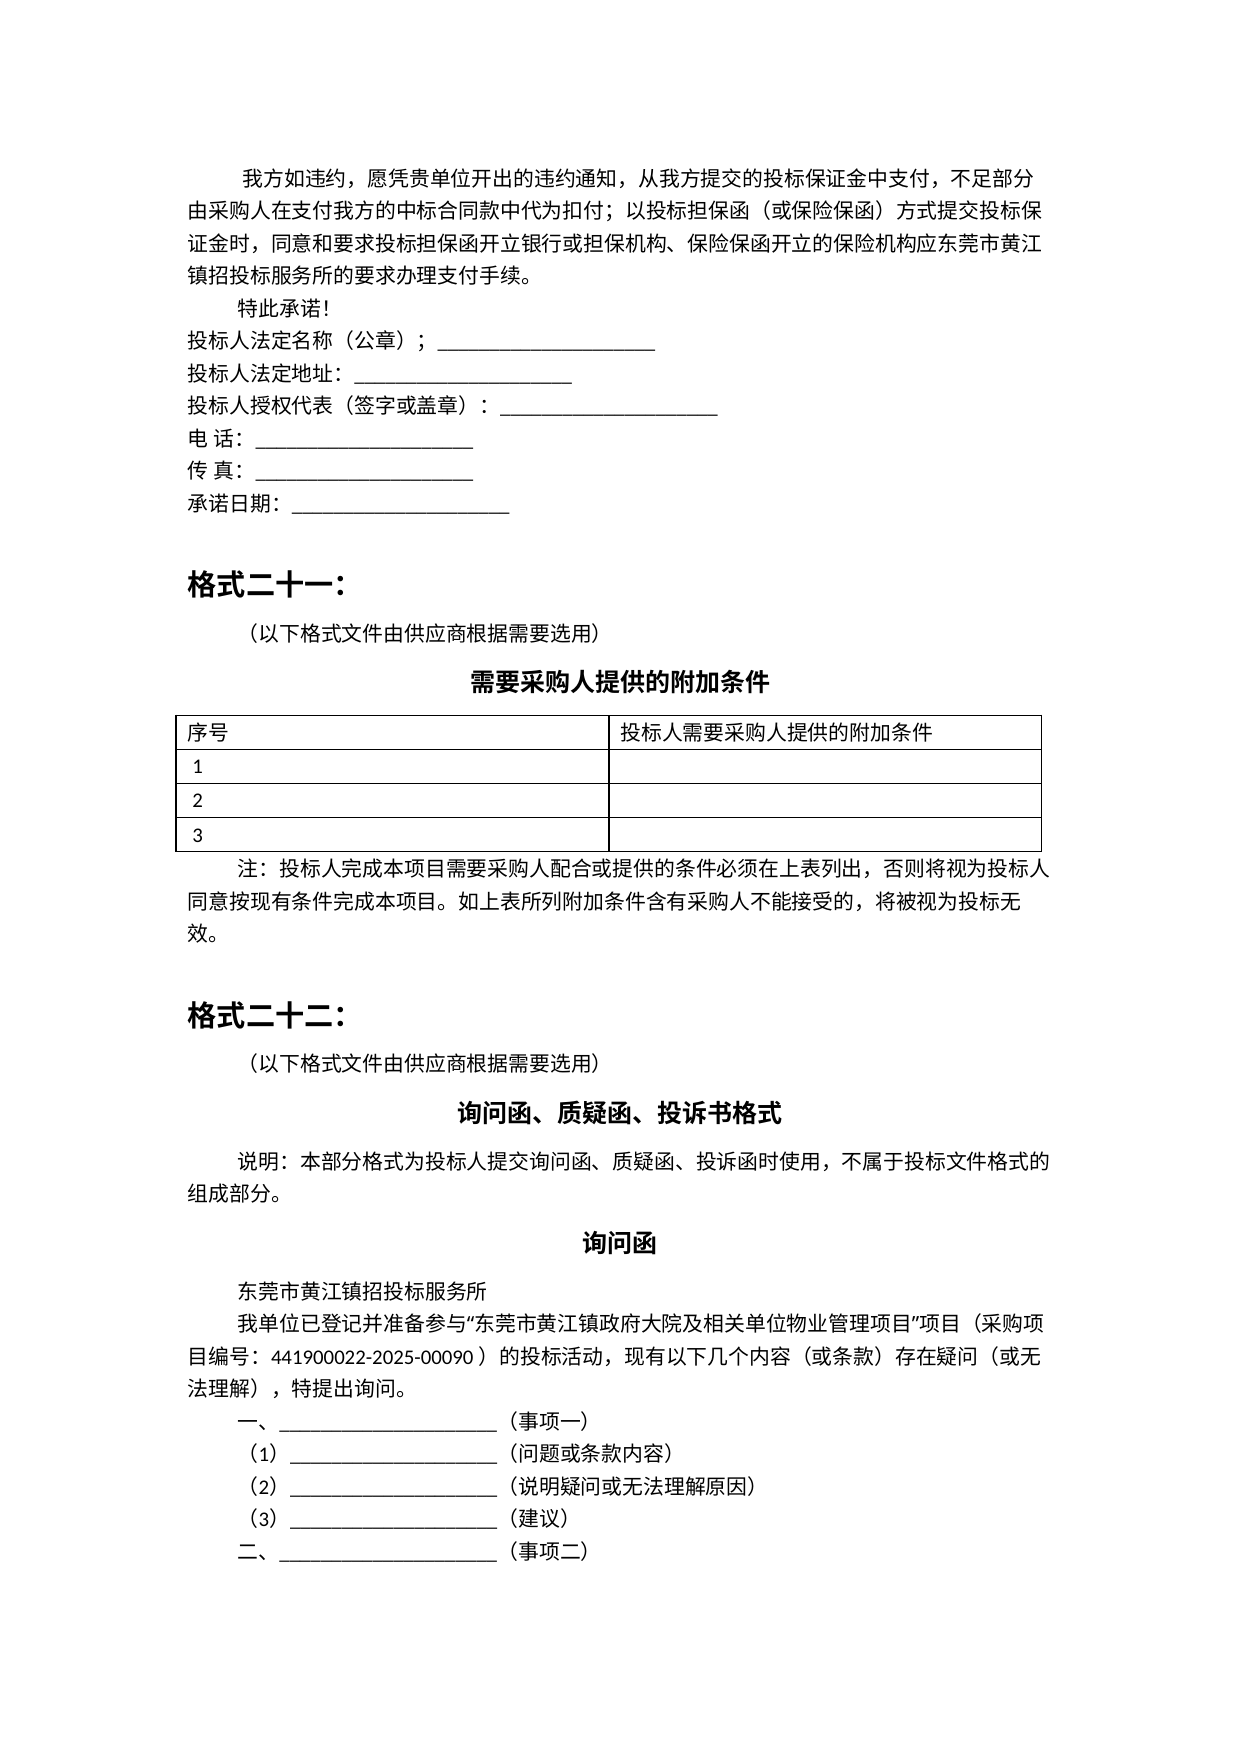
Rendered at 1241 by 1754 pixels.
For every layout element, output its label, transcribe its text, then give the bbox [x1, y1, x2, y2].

text 格式二十二： [187, 982, 1053, 1047]
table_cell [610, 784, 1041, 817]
text （1）____________________（问题或条款内容） [187, 1437, 1053, 1470]
text 东莞市黄江镇招投标服务所 [187, 1275, 1053, 1307]
text 二、_____________________（事项二） [187, 1535, 1053, 1567]
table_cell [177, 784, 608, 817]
text 我单位已登记并准备参与“东莞市黄江镇政府大院及相关单位物业管理项目”项目（采购项目编号：441900022-2025-00090 ）的投标活动，现有以下几个内容（或条款）存在疑问（或无法理解），特提出询问。 [187, 1307, 1053, 1405]
text 注：投标人完成本项目需要采购人配合或提供的条件必须在上表列出，否则将视为投标人同意按现有条件完成本项目。如上表所列附加条件含有采购人不能接受的，将被视为投标无效。 [187, 852, 1053, 950]
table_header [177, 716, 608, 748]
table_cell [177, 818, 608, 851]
text 一、_____________________（事项一） [187, 1405, 1053, 1437]
text 承诺日期：_____________________ [187, 487, 1053, 519]
text 格式二十一： [187, 552, 1053, 617]
text 投标人授权代表（签字或盖章）：_____________________ [187, 389, 1053, 422]
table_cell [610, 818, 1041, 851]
text 投标人法定地址：_____________________ [187, 357, 1053, 389]
text 特此承诺！ [187, 292, 1053, 324]
text 询问函 [187, 1210, 1053, 1275]
text （以下格式文件由供应商根据需要选用） [187, 1047, 1053, 1080]
text （以下格式文件由供应商根据需要选用） [187, 617, 1053, 649]
text 说明：本部分格式为投标人提交询问函、质疑函、投诉函时使用，不属于投标文件格式的组成部分。 [187, 1145, 1053, 1210]
text 电 话：_____________________ [187, 422, 1053, 454]
text 我方如违约，愿凭贵单位开出的违约通知，从我方提交的投标保证金中支付，不足部分由采购人在支付我方的中标合同款中代为扣付；以投标担保函（或保险保函）方式提交投标保证金时，同意和要求投标担保函开立银行或担保机构、保险保函开立的保险机构应东莞市黄江镇招投标服务所的要求办理支付手续。 [187, 162, 1053, 292]
text （2）____________________（说明疑问或无法理解原因） [187, 1470, 1053, 1502]
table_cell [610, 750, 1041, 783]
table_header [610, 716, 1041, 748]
text 投标人法定名称（公章）；_____________________ [187, 324, 1053, 357]
text 传 真：_____________________ [187, 454, 1053, 487]
text 询问函、质疑函、投诉书格式 [187, 1080, 1053, 1145]
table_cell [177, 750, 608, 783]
text （3）____________________（建议） [187, 1502, 1053, 1535]
text 需要采购人提供的附加条件 [187, 649, 1053, 714]
